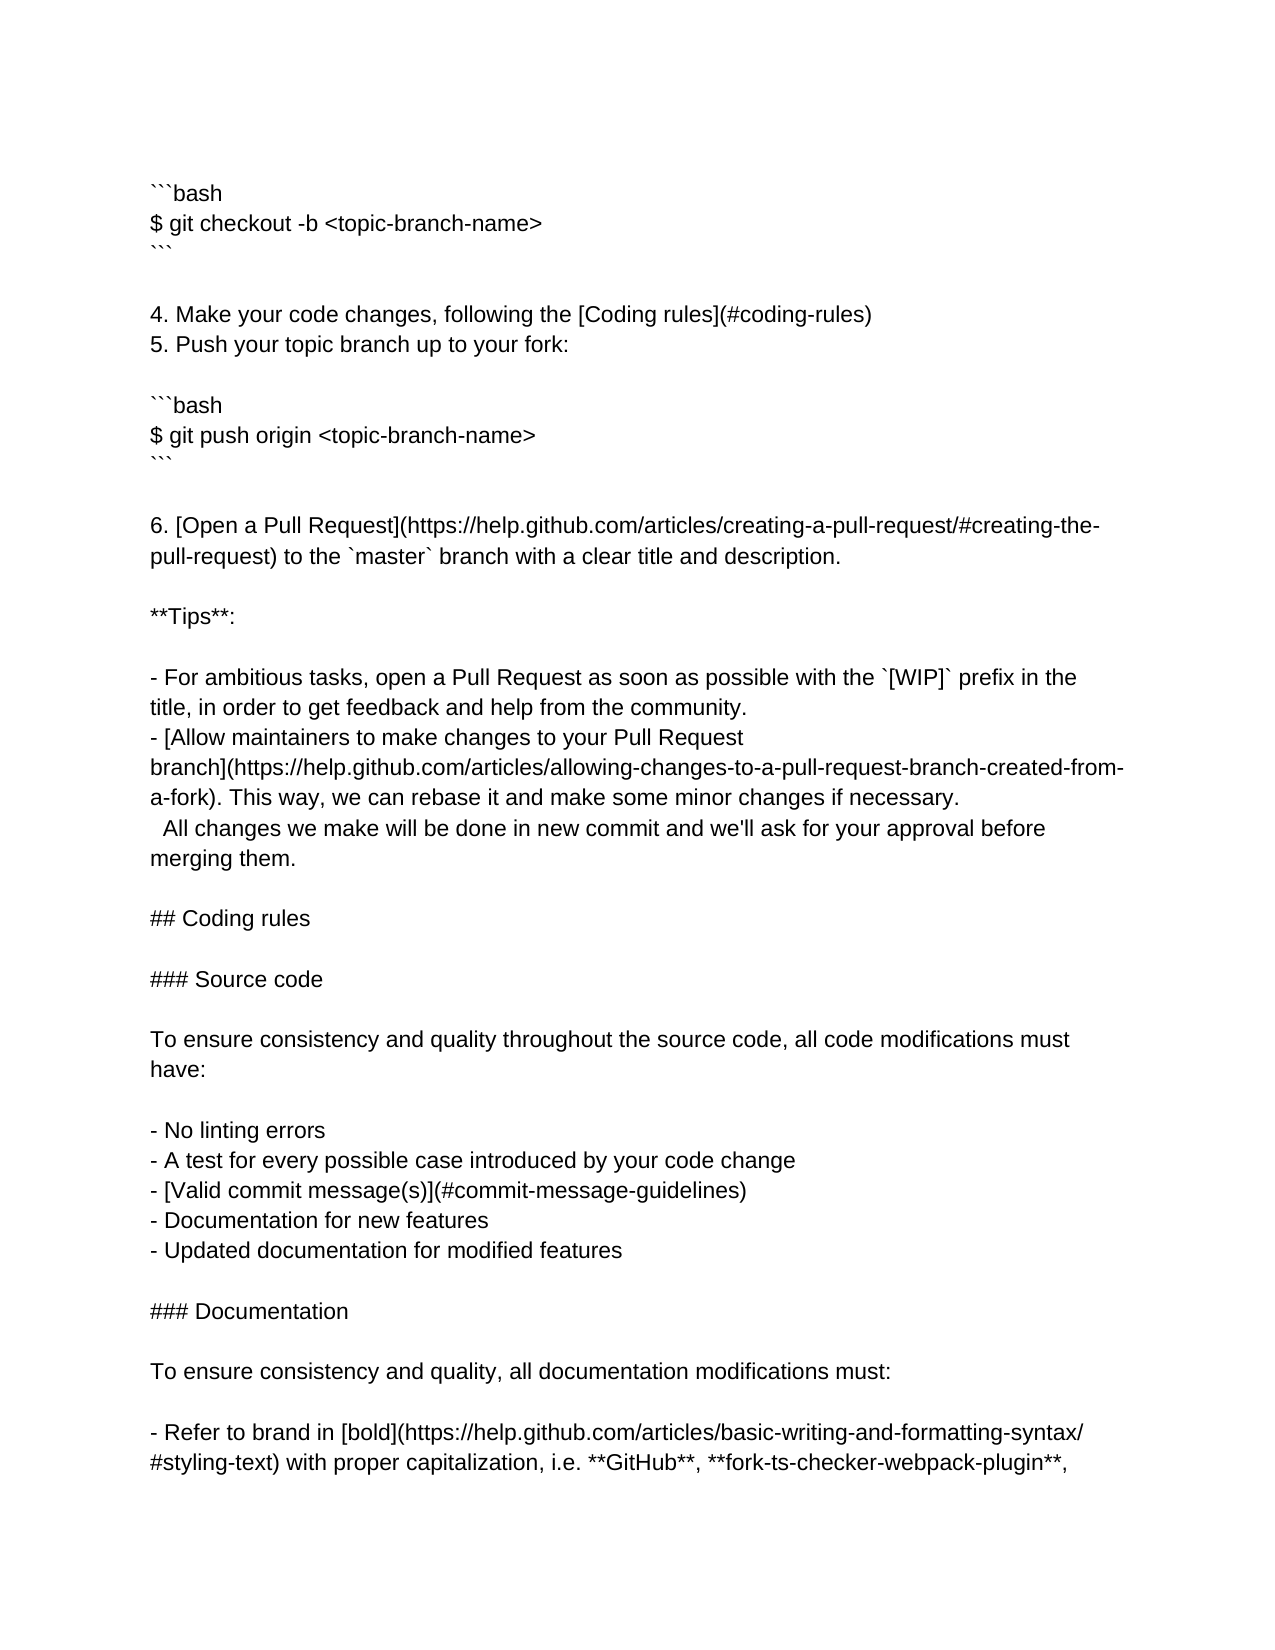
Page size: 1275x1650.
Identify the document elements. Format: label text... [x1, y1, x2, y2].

text - For ambitious tasks, open a Pull Request as soon as possible with the `[WIP]` prefix in the title, in order to get feedback and help from the community. [150, 663, 1125, 720]
text $ git push origin <topic-branch-name> [150, 422, 1125, 448]
text - A test for every possible case introduced by your code change [150, 1147, 1125, 1173]
text To ensure consistency and quality throughout the source code, all code modifications must have: [150, 1026, 1125, 1083]
text 4. Make your code changes, following the [Coding rules](#coding-rules) [150, 301, 1125, 327]
text ### Source code [150, 966, 1125, 992]
text - Documentation for new features [150, 1207, 1125, 1234]
text - [Allow maintainers to make changes to your Pull Request branch](https://help.github.com/articles/allowing-changes-to-a-pull-request-branch-created-from-a-fork). This way, we can rebase it and make some minor changes if necessary. [150, 724, 1125, 811]
text ``` [150, 452, 1125, 478]
text $ git checkout -b <topic-branch-name> [150, 210, 1125, 237]
text ``` [150, 241, 1125, 267]
text To ensure consistency and quality, all documentation modifications must: [150, 1358, 1125, 1385]
text ### Documentation [150, 1298, 1125, 1324]
text **Tips**: [150, 603, 1125, 629]
text - [Valid commit message(s)](#commit-message-guidelines) [150, 1177, 1125, 1203]
text ## Coding rules [150, 905, 1125, 932]
text ```bash [150, 392, 1125, 418]
text All changes we make will be done in new commit and we'll ask for your approval before merging them. [150, 814, 1125, 871]
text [150, 1419, 1125, 1475]
text ```bash [150, 180, 1125, 207]
text 5. Push your topic branch up to your fork: [150, 331, 1125, 358]
text - Updated documentation for modified features [150, 1237, 1125, 1264]
text - No linting errors [150, 1117, 1125, 1143]
text 6. [Open a Pull Request](https://help.github.com/articles/creating-a-pull-request/#creating-the-pull-request) to the `master` branch with a clear title and description. [150, 512, 1125, 569]
